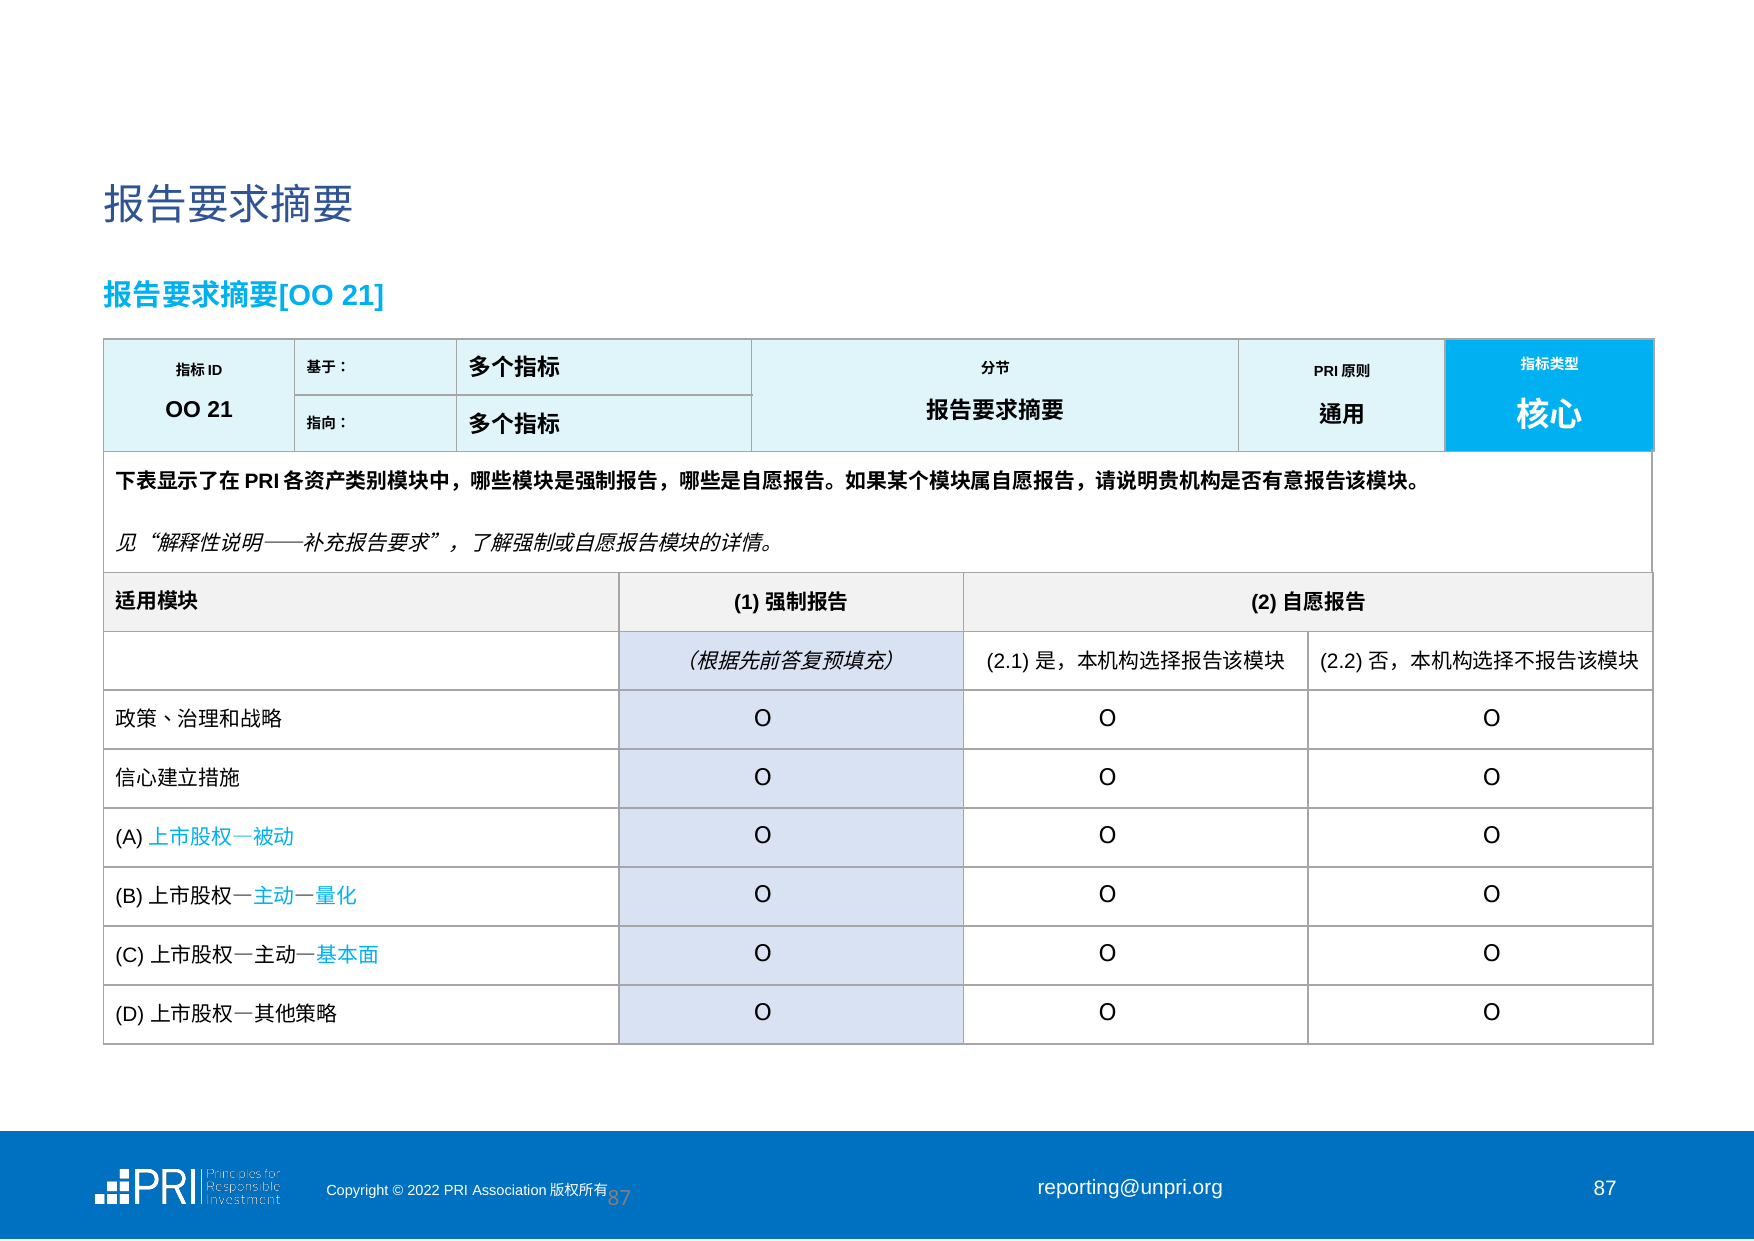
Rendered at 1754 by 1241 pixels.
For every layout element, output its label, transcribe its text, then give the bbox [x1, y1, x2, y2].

table_cell (1) 强制报告 [620, 573, 963, 631]
table_cell 下表显示了在PRI各资产类别模块中，哪些模块是强制报告，哪些是自愿报告。如果某个模块属自愿报告，请说明贵机构是否有意报告该模块。 见“解释性说明——补充报告要求”，了解强制或自愿报告模块的详情。 [104, 452, 1651, 572]
table_header PRI原则 通用 [1239, 340, 1444, 451]
table_header 指标类型 核心 [1446, 340, 1653, 451]
table_cell [964, 868, 1307, 925]
picture [92, 1166, 282, 1207]
table_cell [620, 927, 963, 984]
table_cell [1309, 986, 1652, 1043]
table_cell [964, 750, 1307, 807]
table_cell [620, 809, 963, 866]
table_cell (2) 自愿报告 [964, 573, 1652, 631]
table_cell (D) 上市股权—其他策略 [104, 986, 618, 1043]
subtitle 报告要求摘要[OO 21] [103, 274, 1650, 313]
table_cell (C) 上市股权—主动—基本面 [104, 927, 618, 984]
table_cell [964, 986, 1307, 1043]
table_header 基于： [295, 340, 456, 394]
table_cell [620, 986, 963, 1043]
table_cell 多个指标 [457, 396, 751, 451]
table_cell [1309, 809, 1652, 866]
table_cell [1309, 927, 1652, 984]
table_cell (2.1) 是，本机构选择报告该模块 [964, 632, 1307, 689]
table_cell [1309, 691, 1652, 748]
picture [192, 827, 196, 838]
table_header 分节 报告要求摘要 [752, 340, 1238, 451]
table_cell （根据先前答复预填充） [620, 632, 963, 689]
table_header 指标ID OO 21 [104, 340, 294, 451]
table_cell (A) 上市股权—被动 [104, 809, 618, 866]
table_cell (2.2) 否，本机构选择不报告该模块 [1309, 632, 1652, 689]
table_cell 信心建立措施 [104, 750, 618, 807]
table_cell [964, 691, 1307, 748]
table_cell [620, 868, 963, 925]
table_cell 指向： [295, 396, 456, 451]
table_cell [1309, 750, 1652, 807]
table_cell 适用模块 [104, 573, 618, 631]
table_cell [964, 927, 1307, 984]
table_cell [104, 632, 618, 689]
table_cell [1309, 868, 1652, 925]
table_cell 政策、治理和战略 [104, 691, 618, 748]
table_cell (B) 上市股权—主动—量化 [104, 868, 618, 925]
table_cell [964, 809, 1307, 866]
table_cell [620, 750, 963, 807]
subtitle 报告要求摘要 [103, 175, 1650, 232]
table_header 多个指标 [457, 340, 751, 394]
table_cell [620, 691, 963, 748]
